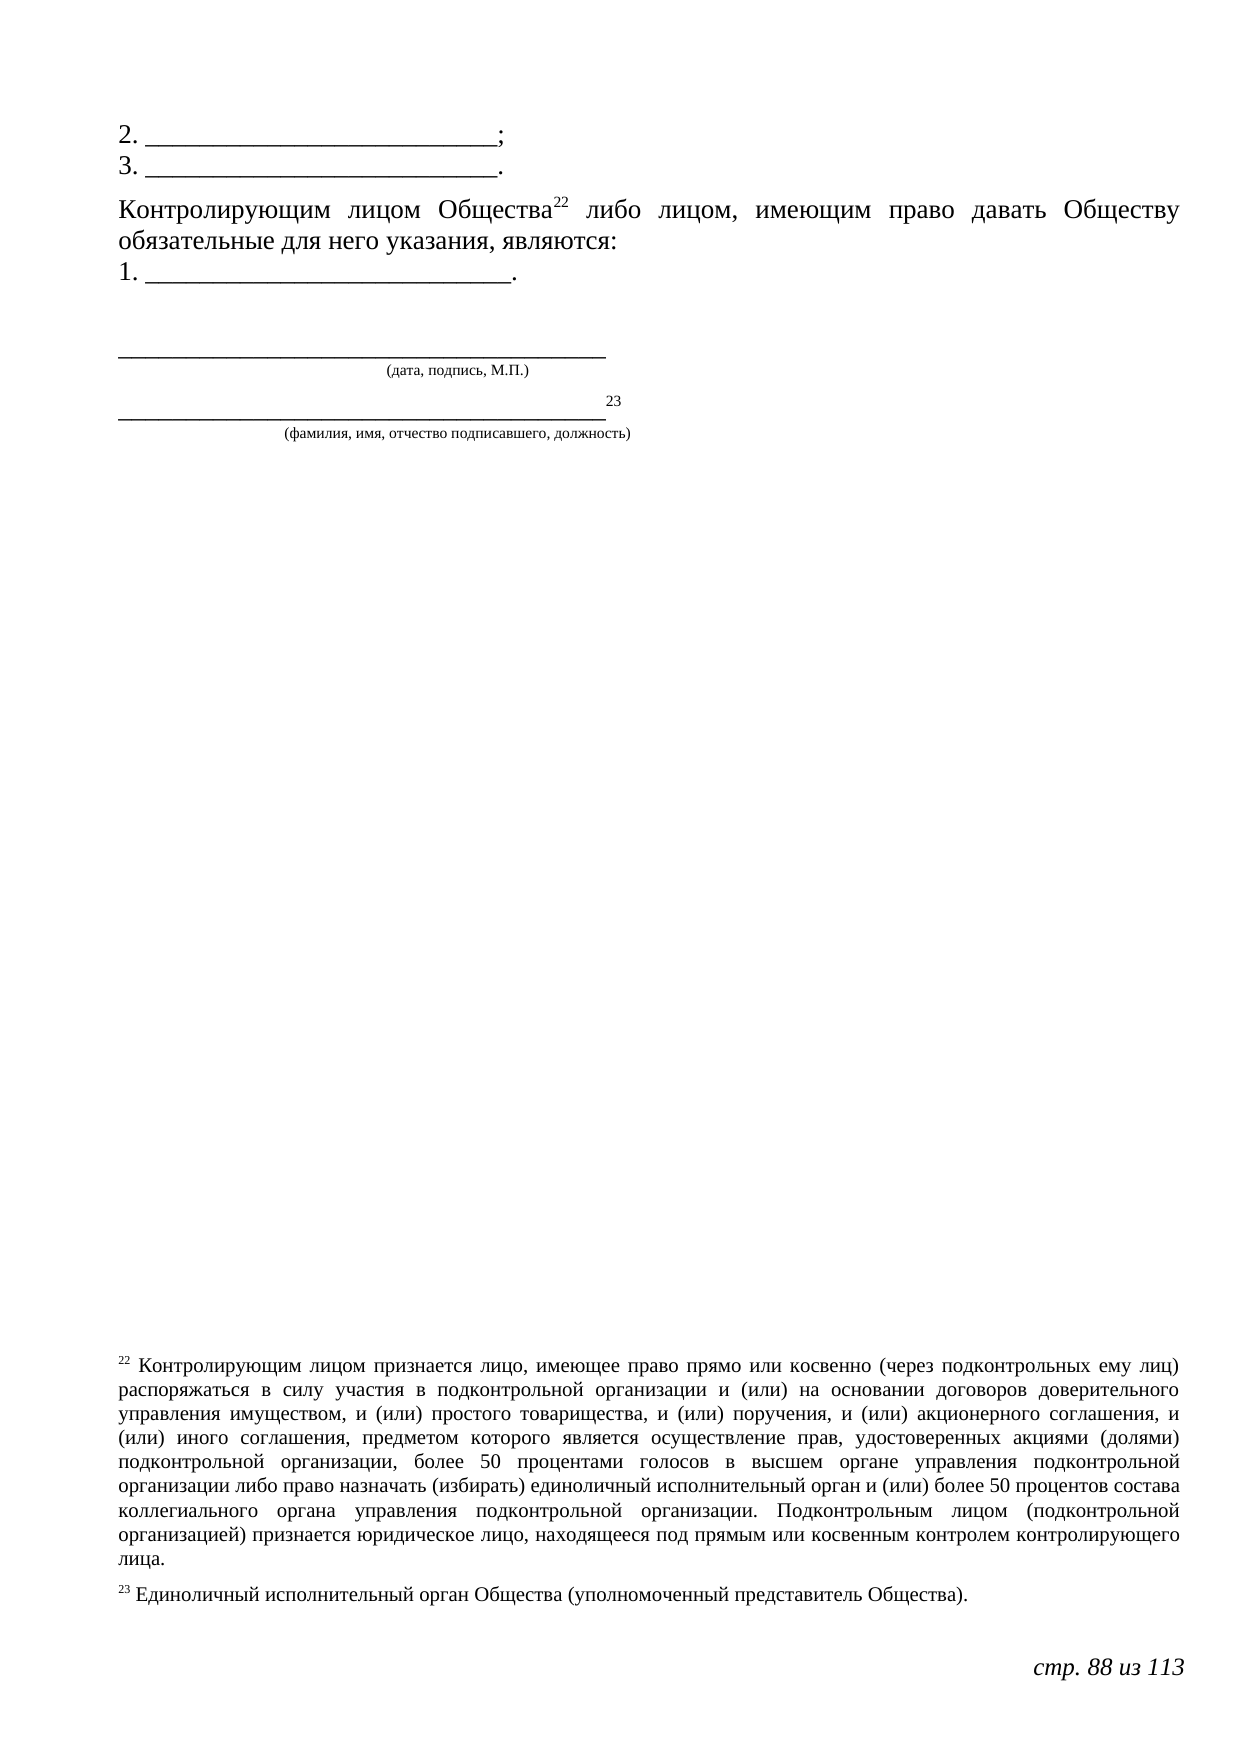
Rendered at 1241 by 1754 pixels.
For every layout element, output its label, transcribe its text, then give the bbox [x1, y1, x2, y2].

text (фамилия, имя, отчество подписавшего, должность) [118, 423, 797, 454]
text 2. __________________________; [118, 118, 1181, 149]
text Контролирующим лицом Общества либо лицом, имеющим право давать Обществу обязательные для него указания, являются: [118, 193, 1181, 255]
text 1. ___________________________. [118, 255, 1181, 286]
text ____________________________________ [118, 330, 1181, 361]
text (дата, подпись, М.П.) [118, 361, 797, 392]
text ____________________________________ [118, 392, 1181, 423]
text 3. __________________________. [118, 149, 1181, 180]
